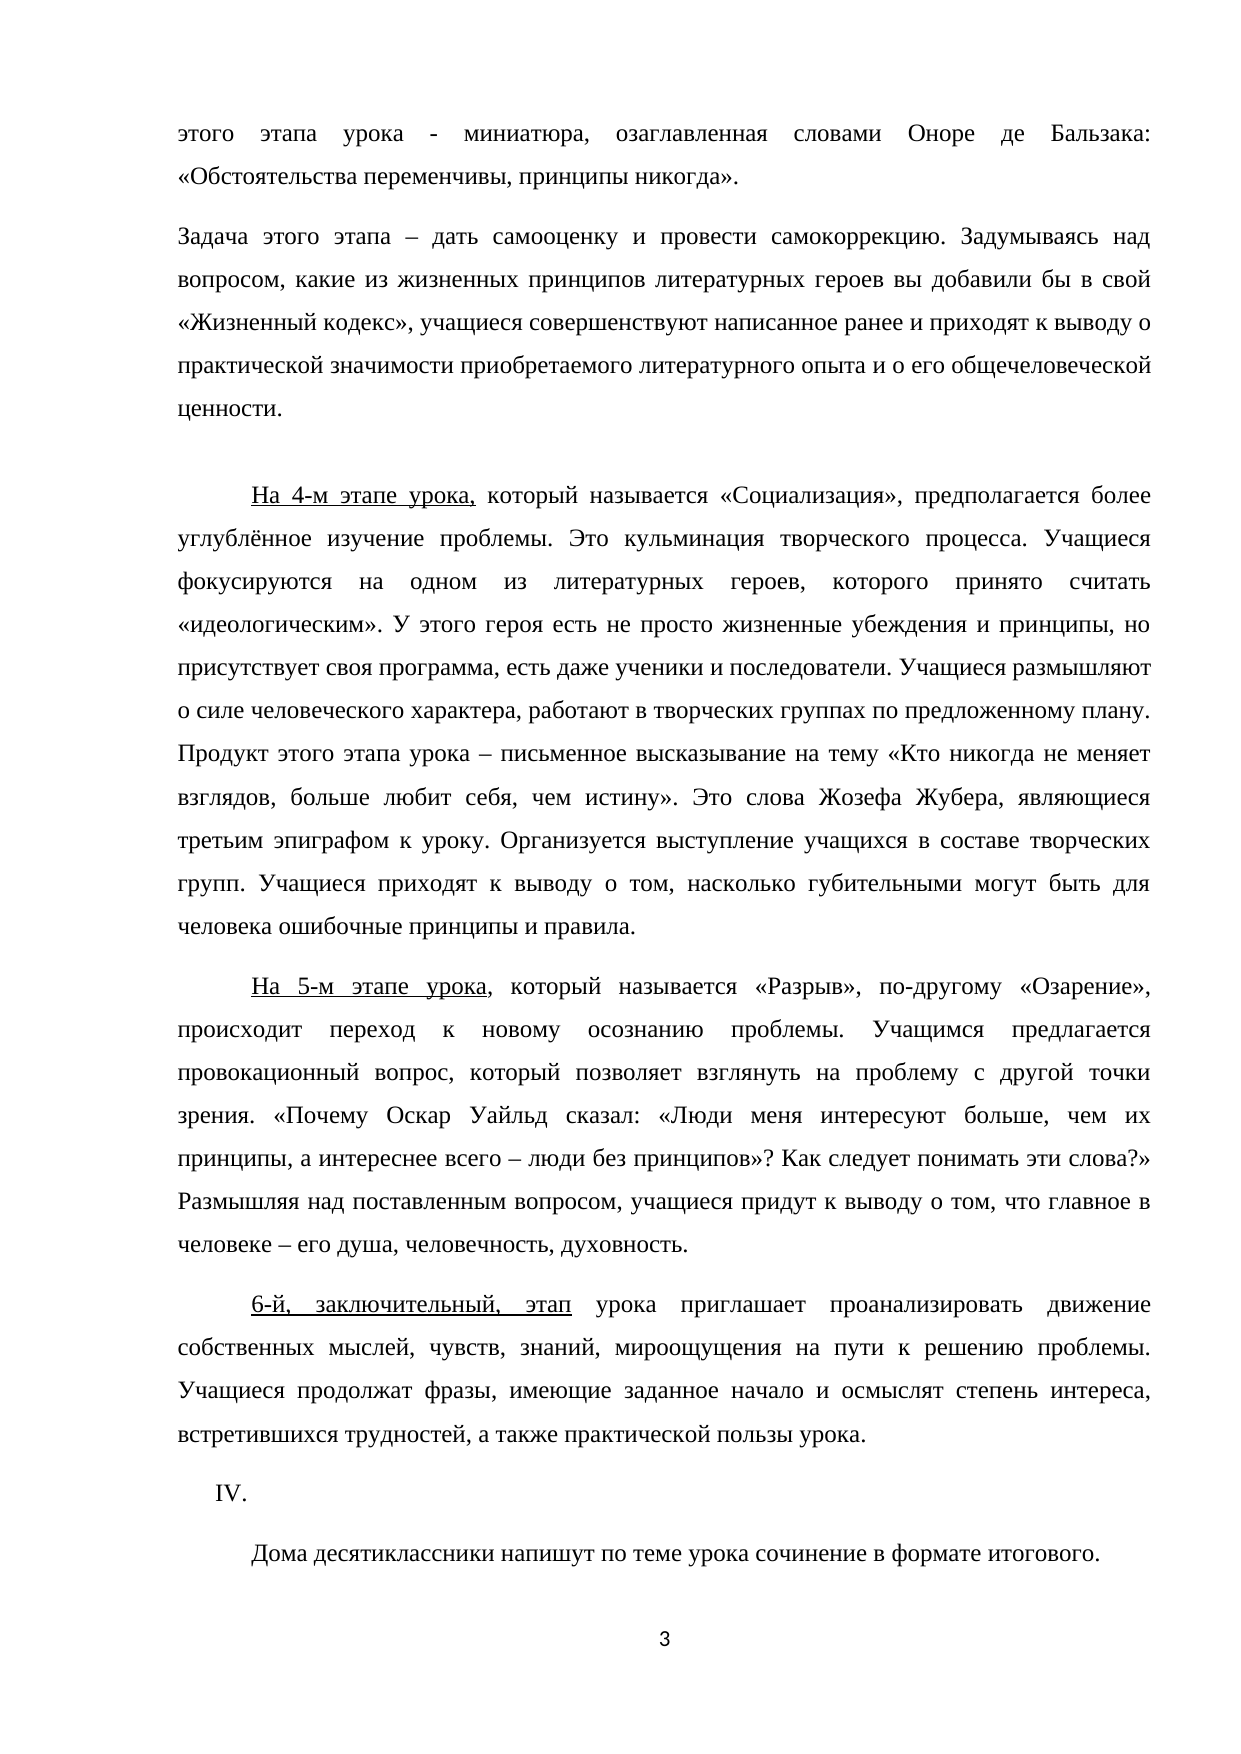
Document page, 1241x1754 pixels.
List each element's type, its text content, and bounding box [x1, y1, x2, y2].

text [177, 118, 1152, 190]
text 6-й, заключительный, этап урока приглашает проанализировать движение собственных мыслей, чувств, знаний, мироощущения на пути к решению проблемы. Учащиеся продолжат фразы, имеющие заданное начало и осмыслят степень интереса, встретившихся трудностей, а также практической пользы урока. [177, 1289, 1152, 1447]
text На 4-м этапе урока, который называется «Социализация», предполагается более углублённое изучение проблемы. Это кульминация творческого процесса. Учащиеся фокусируются на одном из литературных героев, которого принято считать «идеологическим». У этого героя есть не просто жизненные убеждения и принципы, но присутствует своя программа, есть даже ученики и последователи. Учащиеся размышляют о силе человеческого характера, работают в творческих группах по предложенному плану. Продукт этого этапа урока – письменное высказывание на тему «Кто никогда не меняет взглядов, больше любит себя, чем истину». Это слова Жозефа Жубера, являющиеся третьим эпиграфом к уроку. Организуется выступление учащихся в составе творческих групп. Учащиеся приходят к выводу о том, насколько губительными могут быть для человека ошибочные принципы и правила. [177, 480, 1152, 940]
text На 5-м этапе урока, который называется «Разрыв», по-другому «Озарение», происходит переход к новому осознанию проблемы. Учащимся предлагается провокационный вопрос, который позволяет взглянуть на проблему с другой точки зрения. «Почему Оскар Уайльд сказал: «Люди меня интересуют больше, чем их принципы, а интереснее всего – люди без принципов»? Как следует понимать эти слова?» Размышляя над поставленным вопросом, учащиеся придут к выводу о том, что главное в человеке – его душа, человечность, духовность. [177, 971, 1152, 1258]
text Дома десятиклассники напишут по теме урока сочинение в формате итогового. [177, 1538, 1152, 1567]
text Задача этого этапа – дать самооценку и провести самокоррекцию. Задумываясь над вопросом, какие из жизненных принципов литературных героев вы добавили бы в свой «Жизненный кодекс», учащиеся совершенствуют написанное ранее и приходят к выводу о практической значимости приобретаемого литературного опыта и о его общечеловеческой ценности. [177, 221, 1152, 422]
